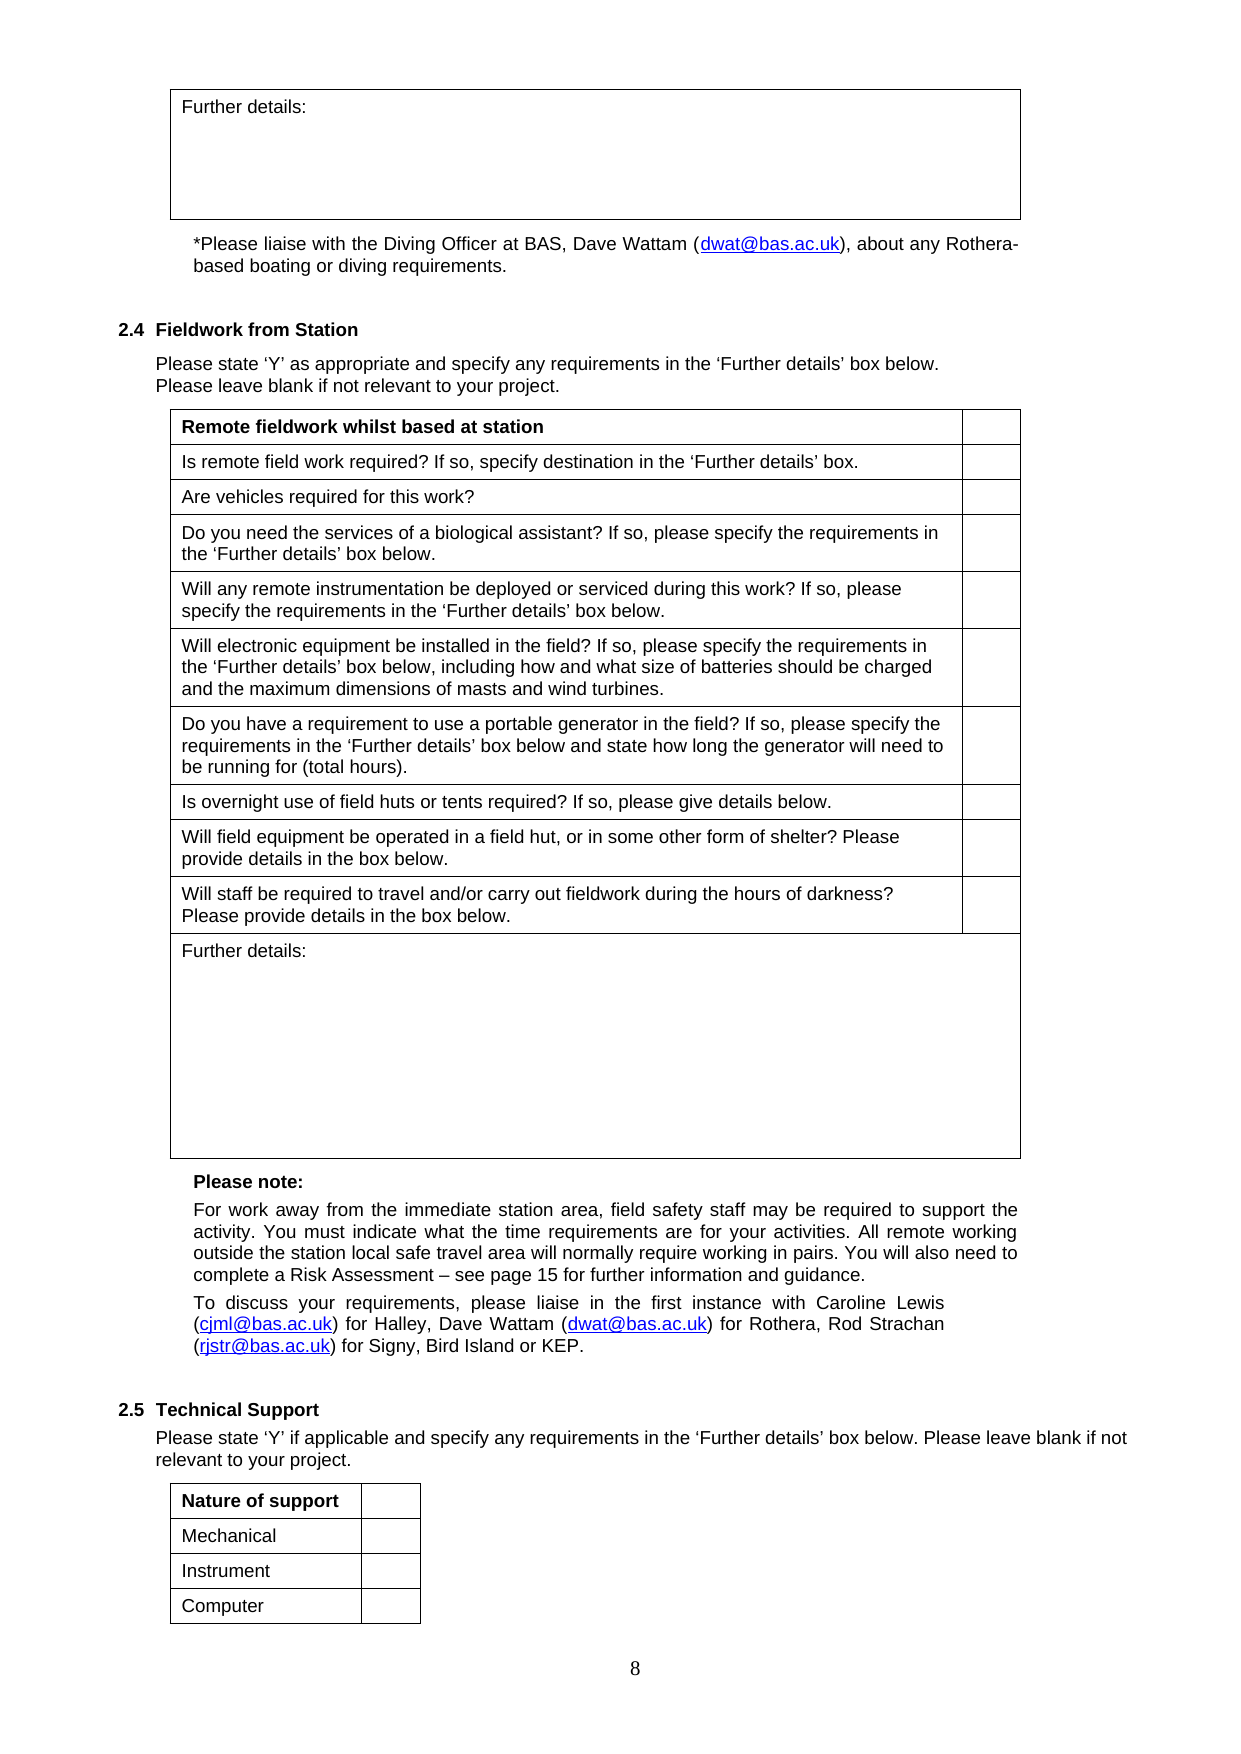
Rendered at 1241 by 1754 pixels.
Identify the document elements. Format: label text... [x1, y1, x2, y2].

table_cell Do you have a requirement to use a portable generator in the field? If so, please specify the requirements in the ‘Further details’ box below and state how long the generator will need to be running for (total hours). [171, 707, 962, 784]
text Please note: [193, 1171, 945, 1193]
table_cell Is overnight use of field huts or tents required? If so, please give details below. [171, 785, 962, 819]
table_cell Will electronic equipment be installed in the field? If so, please specify the requirements in the ‘Further details’ box below, including how and what size of batteries should be charged and the maximum dimensions of masts and wind turbines. [171, 629, 962, 706]
table_cell [963, 515, 1020, 571]
table_cell [362, 1519, 420, 1553]
table_header [362, 1484, 420, 1518]
text *Please liaise with the Diving Officer at BAS, Dave Wattam (dwat@bas.ac.uk), about any Rothera-based boating or diving requirements. [193, 233, 1019, 276]
text To discuss your requirements, please liaise in the first instance with Caroline Lewis (cjml@bas.ac.uk) for Halley, Dave Wattam (dwat@bas.ac.uk) for Rothera, Rod Strachan (rjstr@bas.ac.uk) for Signy, Bird Island or KEP. [193, 1291, 945, 1356]
table_header [963, 410, 1020, 444]
table_cell Will any remote instrumentation be deployed or serviced during this work? If so, please specify the requirements in the ‘Further details’ box below. [171, 572, 962, 627]
text Please state ‘Y’ if applicable and specify any requirements in the ‘Further details’ box below. Please leave blank if not relevant to your project. [155, 1427, 1152, 1470]
table_cell Is remote field work required? If so, specify destination in the ‘Further details’ box. [171, 445, 962, 479]
table_cell [963, 707, 1020, 784]
table_cell Computer [171, 1589, 361, 1623]
table_cell Further details: [171, 934, 1020, 1158]
table_cell [362, 1589, 420, 1623]
table_cell Are vehicles required for this work? [171, 480, 962, 514]
table_cell Mechanical [171, 1519, 361, 1553]
table_cell [963, 629, 1020, 706]
table_cell [963, 480, 1020, 514]
table_cell Further details: [171, 90, 1020, 219]
table_cell [963, 877, 1020, 932]
table_header Nature of support [171, 1484, 361, 1518]
table_cell Will field equipment be operated in a field hut, or in some other form of shelter? Please provide details in the box below. [171, 820, 962, 876]
table_header Remote fieldwork whilst based at station [171, 410, 962, 444]
table_cell [963, 820, 1020, 876]
text Please state ‘Y’ as appropriate and specify any requirements in the ‘Further details’ box below. Please leave blank if not relevant to your project. [155, 353, 1004, 396]
table_cell Instrument [171, 1554, 361, 1588]
table_cell Do you need the services of a biological assistant? If so, please specify the requirements in the ‘Further details’ box below. [171, 515, 962, 571]
table_cell [362, 1554, 420, 1588]
list Fieldwork from Station [118, 319, 1152, 341]
table_cell [963, 785, 1020, 819]
table_cell [963, 572, 1020, 627]
table_cell [963, 445, 1020, 479]
text For work away from the immediate station area, field safety staff may be required to support the activity. You must indicate what the time requirements are for your activities. All remote working outside the station local safe travel area will normally require working in pairs. You will also need to complete a Risk Assessment – see page 15 for further information and guidance. [193, 1199, 1019, 1285]
table_cell Will staff be required to travel and/or carry out fieldwork during the hours of darkness? Please provide details in the box below. [171, 877, 962, 932]
list Technical Support [118, 1399, 1152, 1421]
